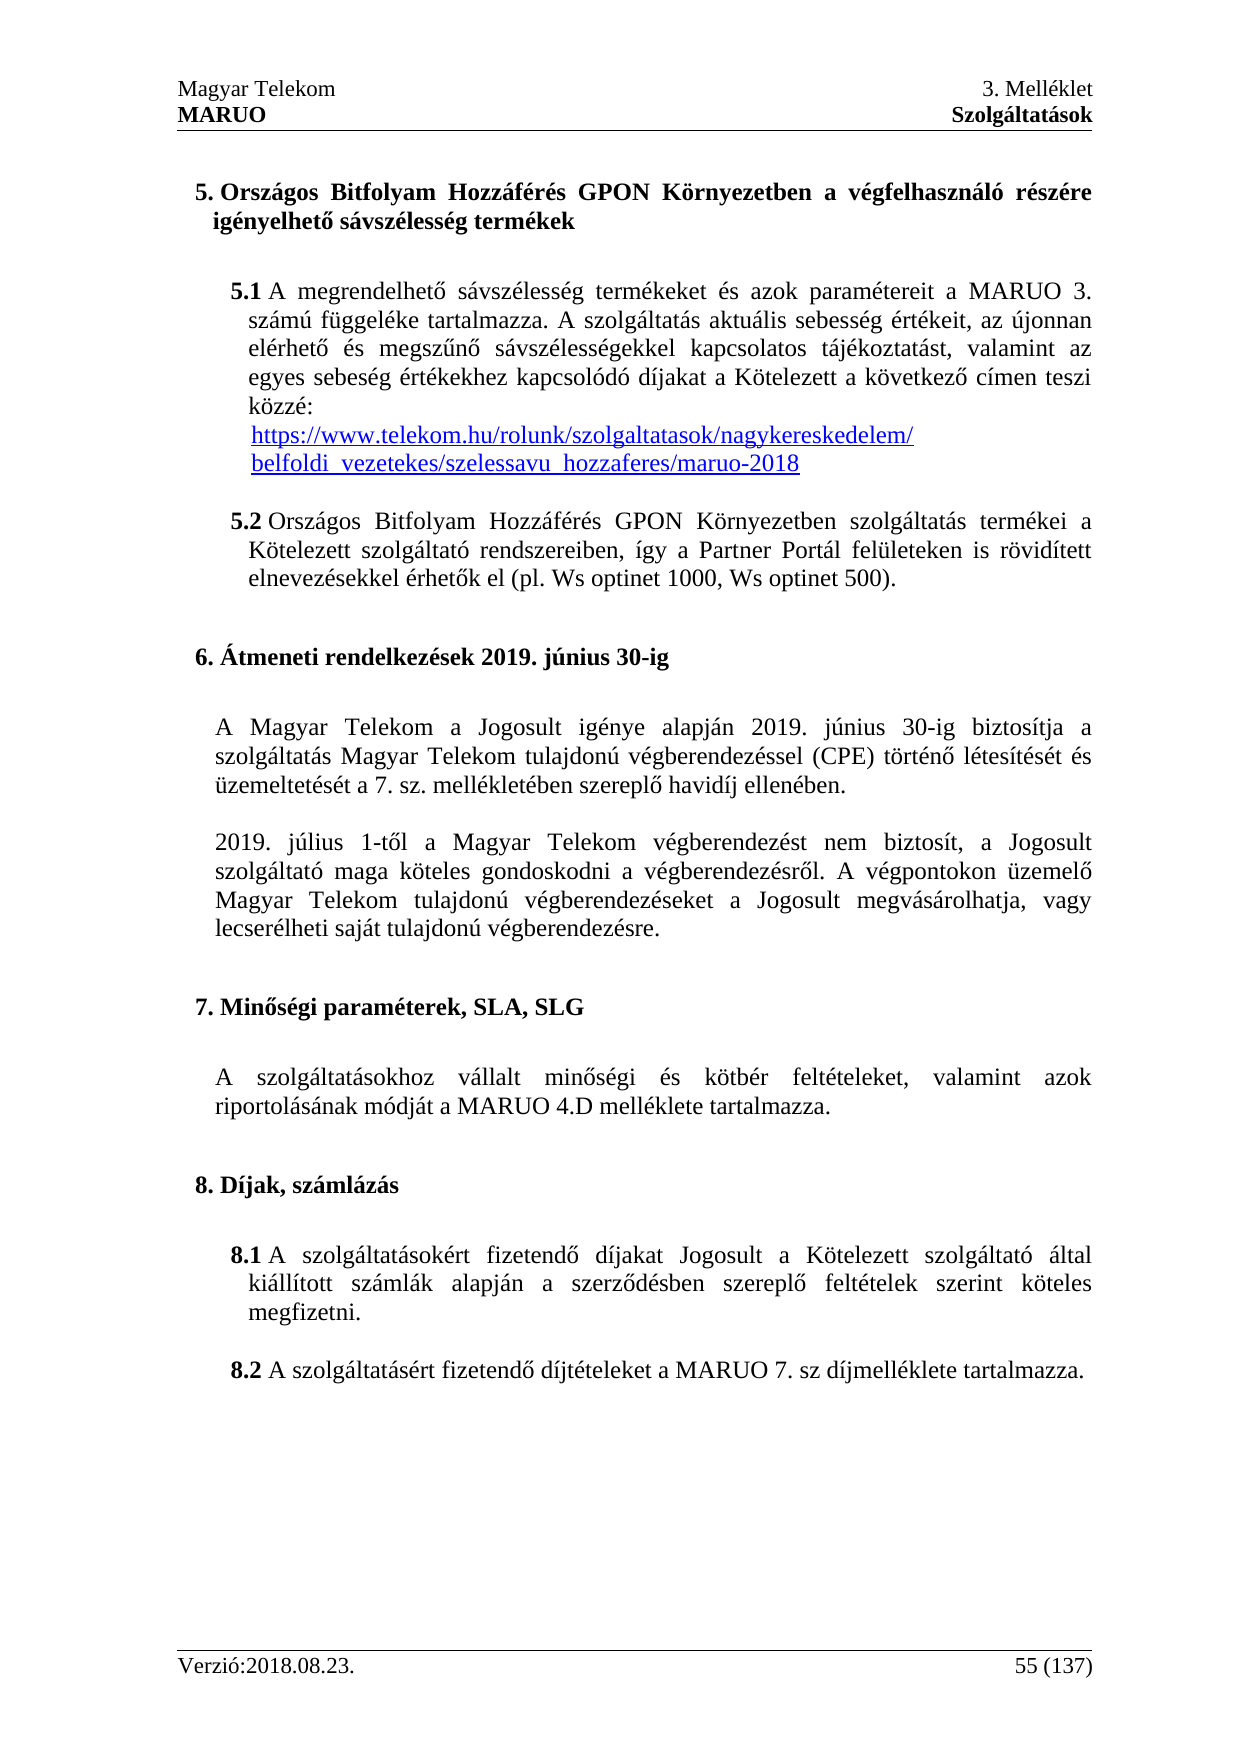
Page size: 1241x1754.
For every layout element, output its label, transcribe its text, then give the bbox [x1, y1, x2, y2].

subtitle 7. Minőségi paraméterek, SLA, SLG [195, 992, 1092, 1021]
text https://www.telekom.hu/rolunk/szolgaltatasok/nagykereskedelem/belfoldi_vezetekes/szelessavu_hozzaferes/maruo-2018 [251, 420, 1092, 477]
text A szolgáltatásokhoz vállalt minőségi és kötbér feltételeket, valamint azok riportolásának módját a MARUO 4.D melléklete tartalmazza. [215, 1062, 1092, 1120]
text 8.2 A szolgáltatásért fizetendő díjtételeket a MARUO 7. sz díjmelléklete tartalmazza. [230, 1355, 1092, 1383]
text 8.1 A szolgáltatásokért fizetendő díjakat Jogosult a Kötelezett szolgáltató által kiállított számlák alapján a szerződésben szereplő feltételek szerint köteles megfizetni. [230, 1240, 1092, 1326]
subtitle 8. Díjak, számlázás [195, 1170, 1092, 1198]
text 5.1 A megrendelhető sávszélesség termékeket és azok paramétereit a MARUO 3. számú függeléke tartalmazza. A szolgáltatás aktuális sebesség értékeit, az újonnan elérhető és megszűnő sávszélességekkel kapcsolatos tájékoztatást, valamint az egyes sebeség értékekhez kapcsolódó díjakat a Kötelezett a következő címen teszi közzé: [230, 276, 1092, 420]
subtitle 6. Átmeneti rendelkezések 2019. június 30-ig [195, 642, 1092, 671]
text 2019. július 1-től a Magyar Telekom végberendezést nem biztosít, a Jogosult szolgáltató maga köteles gondoskodni a végberendezésről. A végpontokon üzemelő Magyar Telekom tulajdonú végberendezéseket a Jogosult megvásárolhatja, vagy lecserélheti saját tulajdonú végberendezésre. [215, 827, 1092, 942]
text 5.2 Országos Bitfolyam Hozzáférés GPON Környezetben szolgáltatás termékei a Kötelezett szolgáltató rendszereiben, így a Partner Portál felületeken is rövidített elnevezésekkel érhetők el (pl. Ws optinet 1000, Ws optinet 500). [230, 506, 1092, 592]
subtitle 5. Országos Bitfolyam Hozzáférés GPON Környezetben a végfelhasználó részére igényelhető sávszélesség termékek [195, 177, 1092, 235]
text A Magyar Telekom a Jogosult igénye alapján 2019. június 30-ig biztosítja a szolgáltatás Magyar Telekom tulajdonú végberendezéssel (CPE) történő létesítését és üzemeltetését a 7. sz. mellékletében szereplő havidíj ellenében. [215, 712, 1092, 798]
